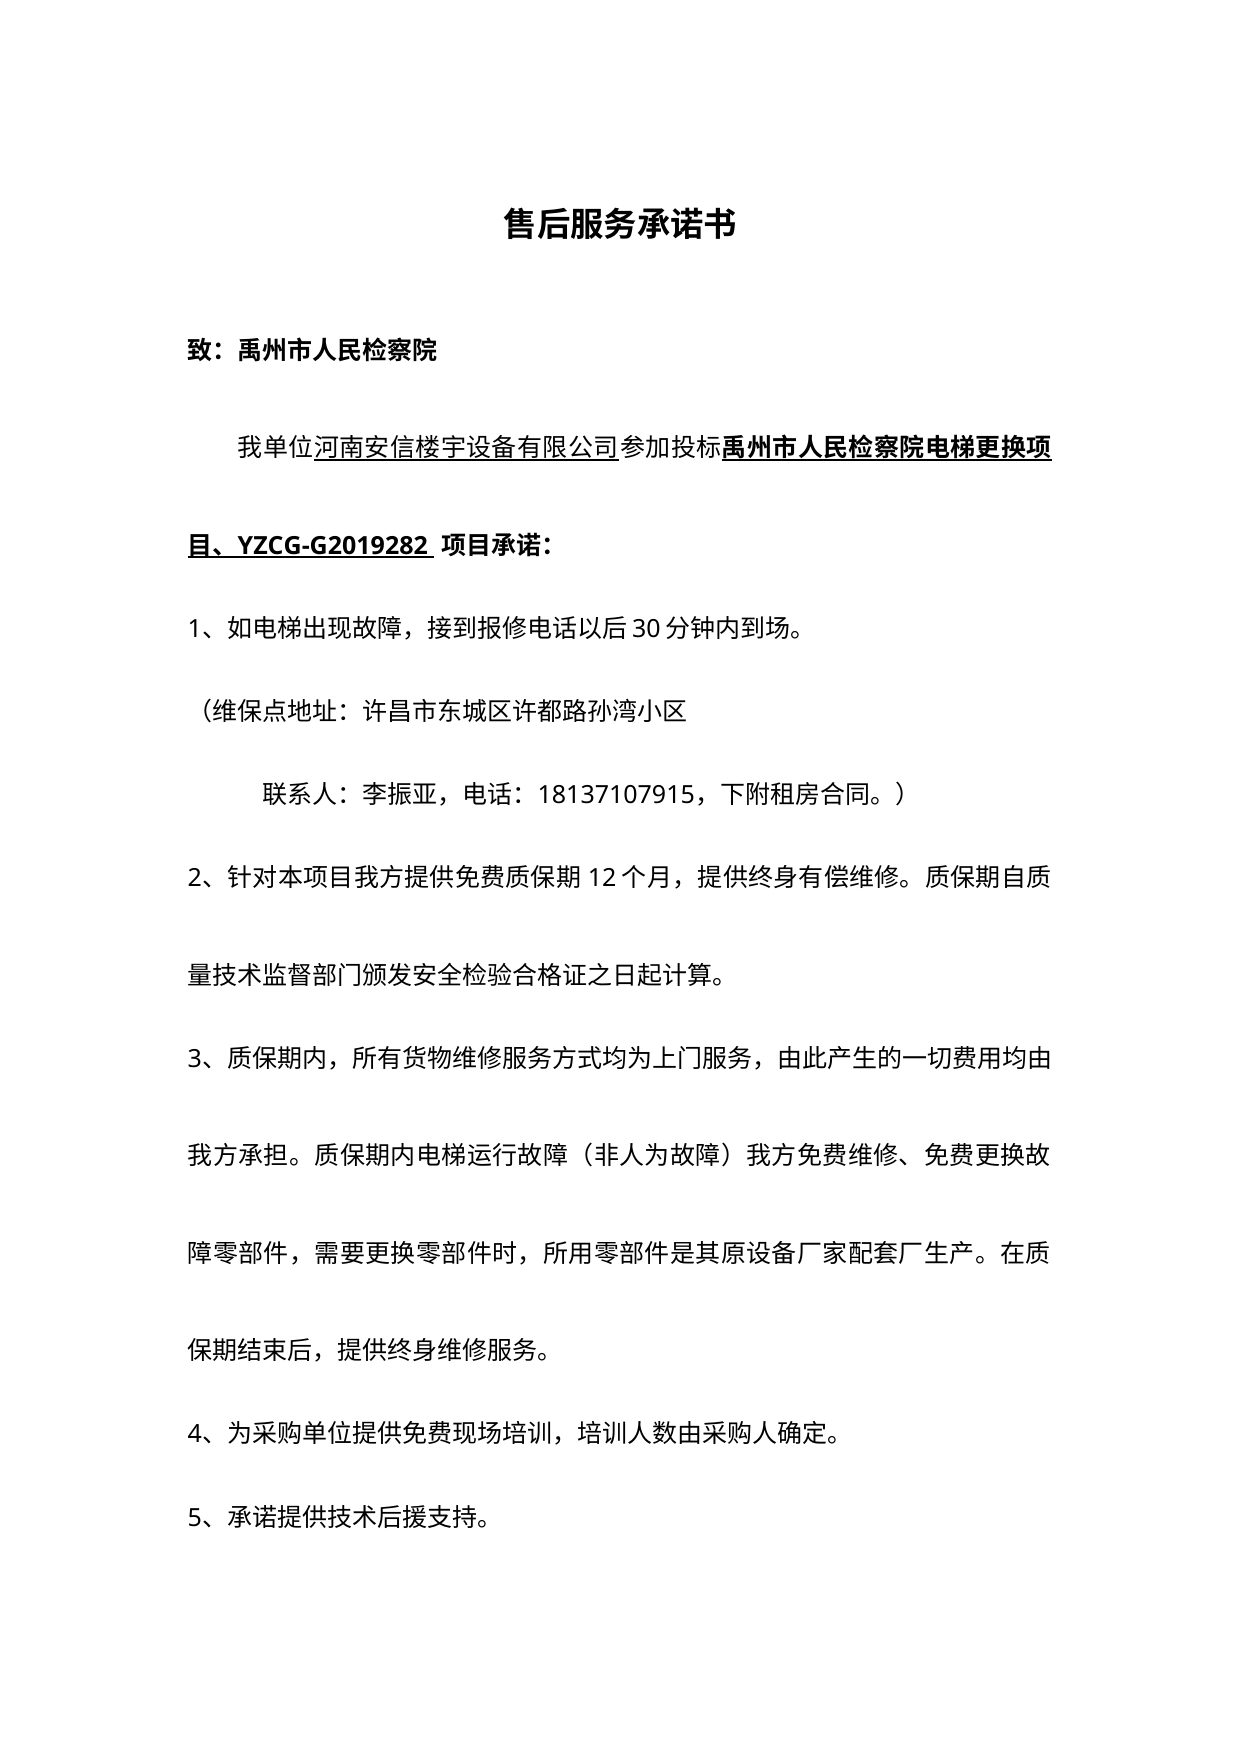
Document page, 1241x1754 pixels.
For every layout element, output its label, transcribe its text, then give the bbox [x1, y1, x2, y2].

text 致：禹州市人民检察院 [187, 316, 1053, 381]
text 4、为采购单位提供免费现场培训，培训人数由采购人确定。 [187, 1399, 1053, 1464]
text 我单位河南安信楼宇设备有限公司参加投标禹州市人民检察院电梯更换项目、YZCG-G2019282 项目承诺： [187, 413, 1053, 576]
text 2、针对本项目我方提供免费质保期12个月，提供终身有偿维修。质保期自质量技术监督部门颁发安全检验合格证之日起计算。 [187, 843, 1053, 1006]
text 联系人：李振亚，电话：18137107915，下附租房合同。） [187, 760, 1053, 825]
text （维保点地址：许昌市东城区许都路孙湾小区 [187, 677, 1053, 742]
text 5、承诺提供技术后援支持。 [187, 1483, 1053, 1548]
list 如电梯出现故障，接到报修电话以后30分钟内到场。 [187, 594, 1053, 659]
subtitle 售后服务承诺书 [187, 189, 1053, 254]
text 3、质保期内，所有货物维修服务方式均为上门服务，由此产生的一切费用均由我方承担。质保期内电梯运行故障（非人为故障）我方免费维修、免费更换故障零部件，需要更换零部件时，所用零部件是其原设备厂家配套厂生产。在质保期结束后，提供终身维修服务。 [187, 1024, 1053, 1381]
